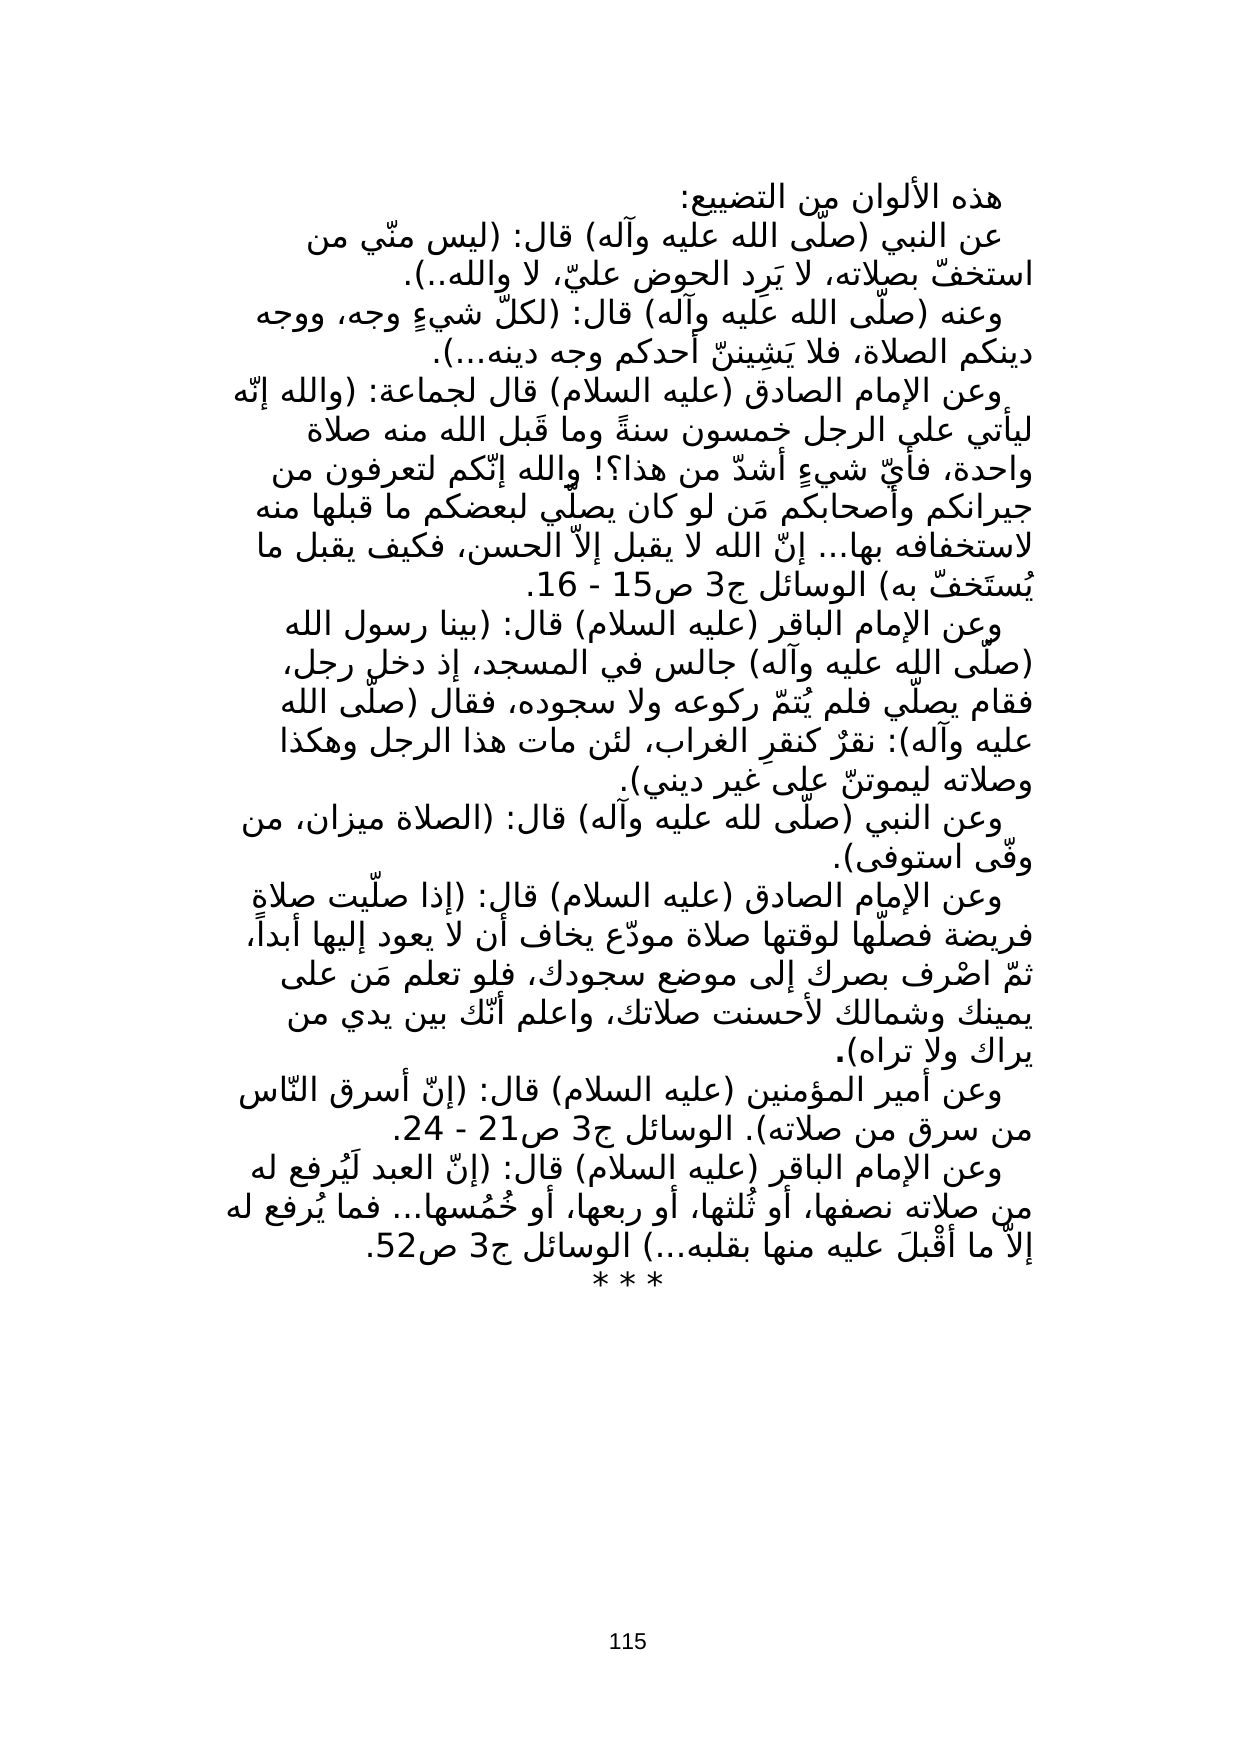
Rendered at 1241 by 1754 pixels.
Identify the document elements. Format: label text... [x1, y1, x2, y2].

text وعن الإمام الباقر (عليه السلام) قال: (إنّ العبد لَيُرفع له من صلاته نصفها، أو ثُلثها، أو ربعها، أو خُمُسها... فما يُرفع له إلاّ ما أقْبلَ عليه منها بقلبه...) الوسائل ج3 ص52. [222, 1148, 1033, 1265]
text وعن أمير المؤمنين (عليه السلام) قال: (إنّ أسرق النّاس من سرق من صلاته). الوسائل ج3 ص21 - 24. [222, 1071, 1033, 1148]
text هذه الألوان من التضييع: [222, 177, 1033, 216]
text وعن النبي (صلّى لله عليه وآله) قال: (الصلاة ميزان، من وفّى استوفى). [222, 799, 1033, 877]
text وعنه (صلّى الله عليه وآله) قال: (لكلّ شيءٍ وجه، ووجه دينكم الصلاة، فلا يَشِيننّ أحدكم وجه دينه...). [222, 294, 1033, 371]
text * * * [222, 1265, 1033, 1304]
text وعن الإمام الصادق (عليه السلام) قال: (إذا صلّيت صلاة فريضة فصلّها لوقتها صلاة مودّع يخاف أن لا يعود إليها أبداً، ثمّ اصْرف بصرك إلى موضع سجودك، فلو تعلم مَن على يمينك وشمالك لأحسنت صلاتك، واعلم أنّك بين يدي من يراك ولا تراه). [222, 877, 1033, 1071]
text عن النبي (صلّى الله عليه وآله) قال: (ليس منّي من استخفّ بصلاته، لا يَرِد الحوض عليّ، لا والله..). [222, 216, 1033, 294]
text وعن الإمام الصادق (عليه السلام) قال لجماعة: (والله إنّه ليأتي على الرجل خمسون سنةً وما قَبل الله منه صلاة واحدة، فأيّ شيءٍ أشدّ من هذا؟! والله إنّكم لتعرفون من جيرانكم وأصحابكم مَن لو كان يصلّي لبعضكم ما قبلها منه لاستخفافه بها... إنّ الله لا يقبل إلاّ الحسن، فكيف يقبل ما يُستَخفّ به) الوسائل ج3 ص15 - 16. [222, 371, 1033, 604]
text وعن الإمام الباقر (عليه السلام) قال: (بينا رسول الله (صلّى الله عليه وآله) جالس في المسجد، إذ دخل رجل، فقام يصلّي فلم يُتمّ ركوعه ولا سجوده، فقال (صلّى الله عليه وآله): نقرٌ كنقرِ الغراب، لئن مات هذا الرجل وهكذا وصلاته ليموتنّ على غير ديني). [222, 604, 1033, 799]
